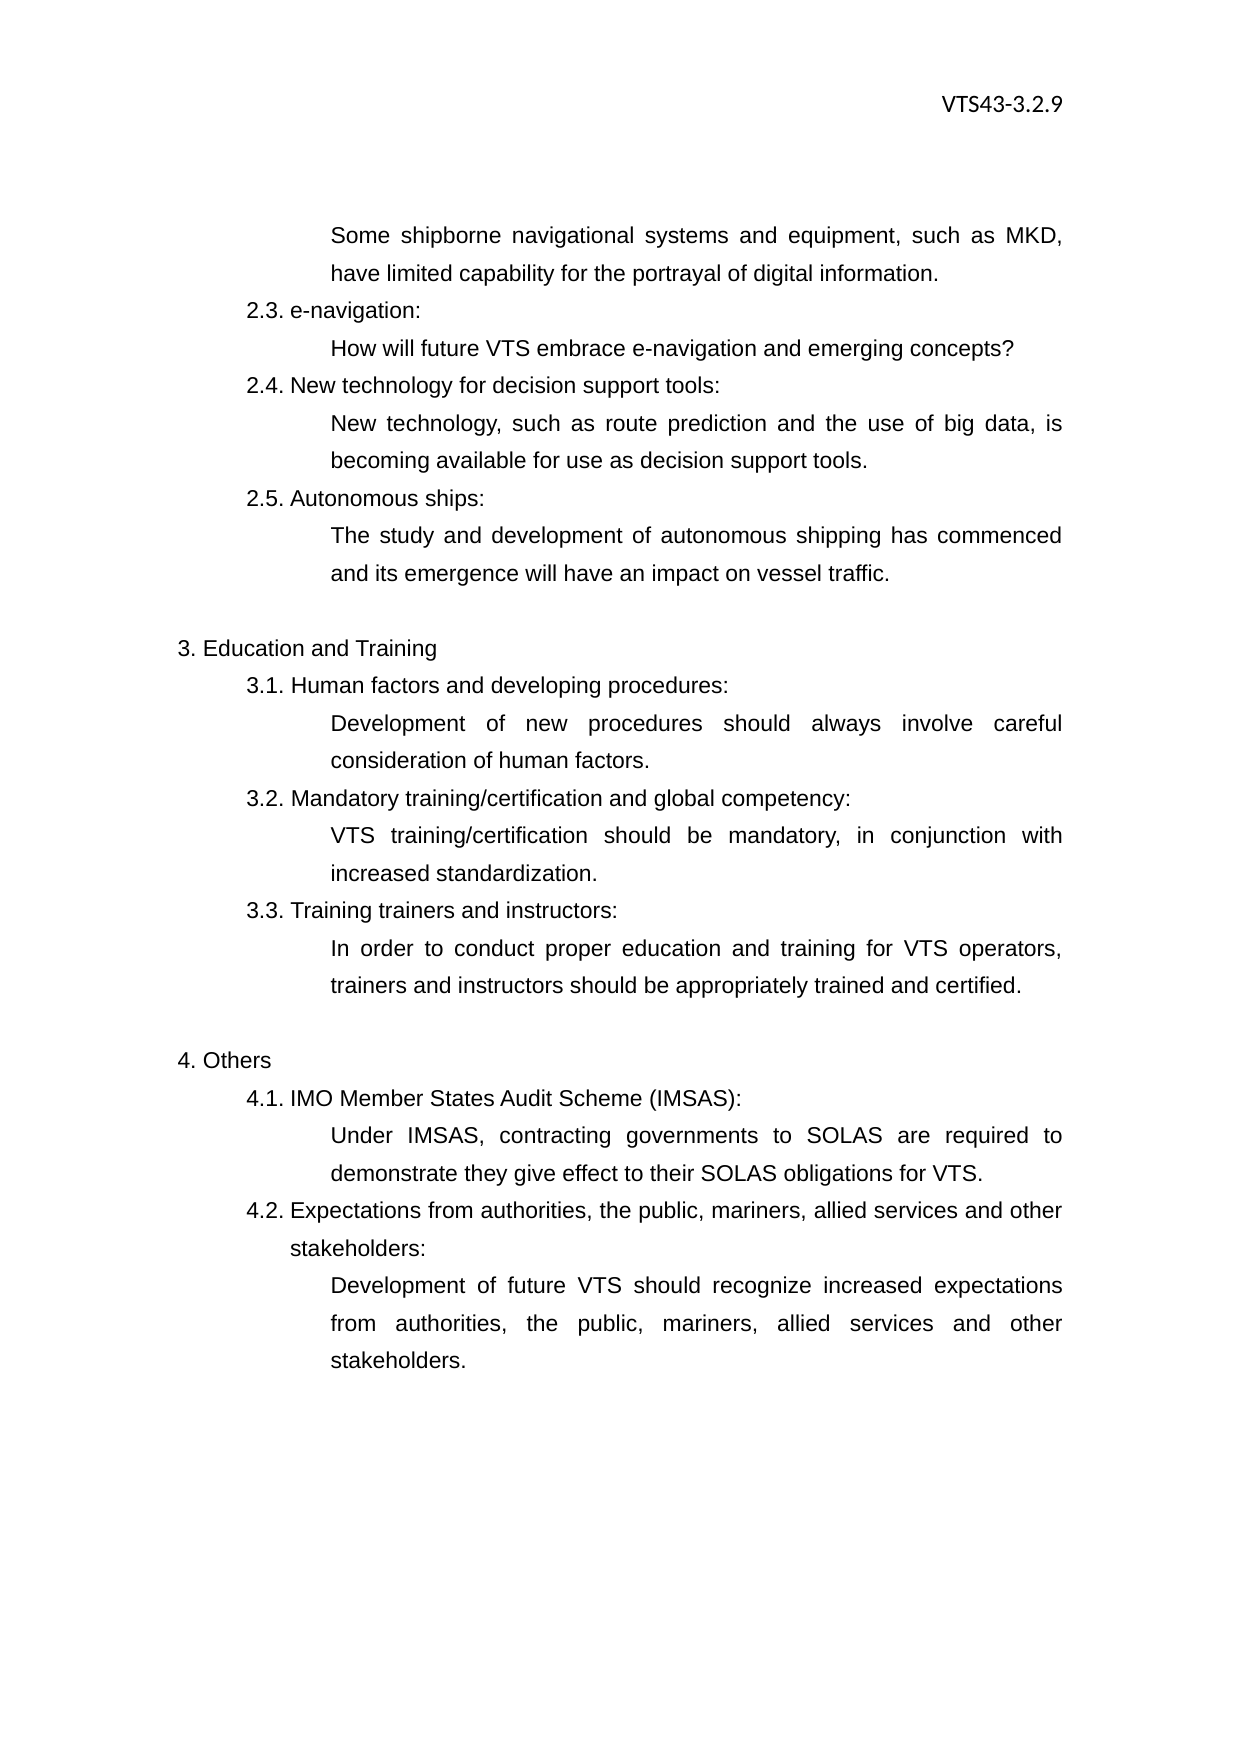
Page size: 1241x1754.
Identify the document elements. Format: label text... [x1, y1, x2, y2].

list Autonomous ships: [246, 479, 1063, 517]
list Expectations from authorities, the public, mariners, allied services and other stakeholders: [246, 1192, 1063, 1267]
text 3.1. Human factors and developing procedures: [246, 667, 1063, 704]
list New technology for decision support tools: [246, 367, 1063, 404]
text VTS training/certification should be mandatory, in conjunction with increased standardization. [330, 817, 1063, 892]
text Development of new procedures should always involve careful consideration of human factors. [330, 704, 1063, 779]
text New technology, such as route prediction and the use of big data, is becoming available for use as decision support tools. [330, 404, 1063, 479]
text Some shipborne navigational systems and equipment, such as MKD, have limited capability for the portrayal of digital information. [330, 217, 1063, 292]
list IMO Member States Audit Scheme (IMSAS): [246, 1079, 1063, 1117]
text 3.3. Training trainers and instructors: [177, 892, 1063, 929]
text How will future VTS embrace e-navigation and emerging concepts? [330, 329, 1063, 367]
list e-navigation: [246, 292, 1063, 329]
text The study and development of autonomous shipping has commenced and its emergence will have an impact on vessel traffic. [330, 517, 1063, 592]
text In order to conduct proper education and training for VTS operators, trainers and instructors should be appropriately trained and certified. [330, 929, 1063, 1004]
text Under IMSAS, contracting governments to SOLAS are required to demonstrate they give effect to their SOLAS obligations for VTS. [330, 1117, 1063, 1192]
text 3. Education and Training [177, 629, 1063, 667]
text 4. Others [177, 1042, 1063, 1079]
text Development of future VTS should recognize increased expectations from authorities, the public, mariners, allied services and other stakeholders. [330, 1267, 1063, 1379]
text 3.2. Mandatory training/certification and global competency: [246, 779, 1063, 817]
